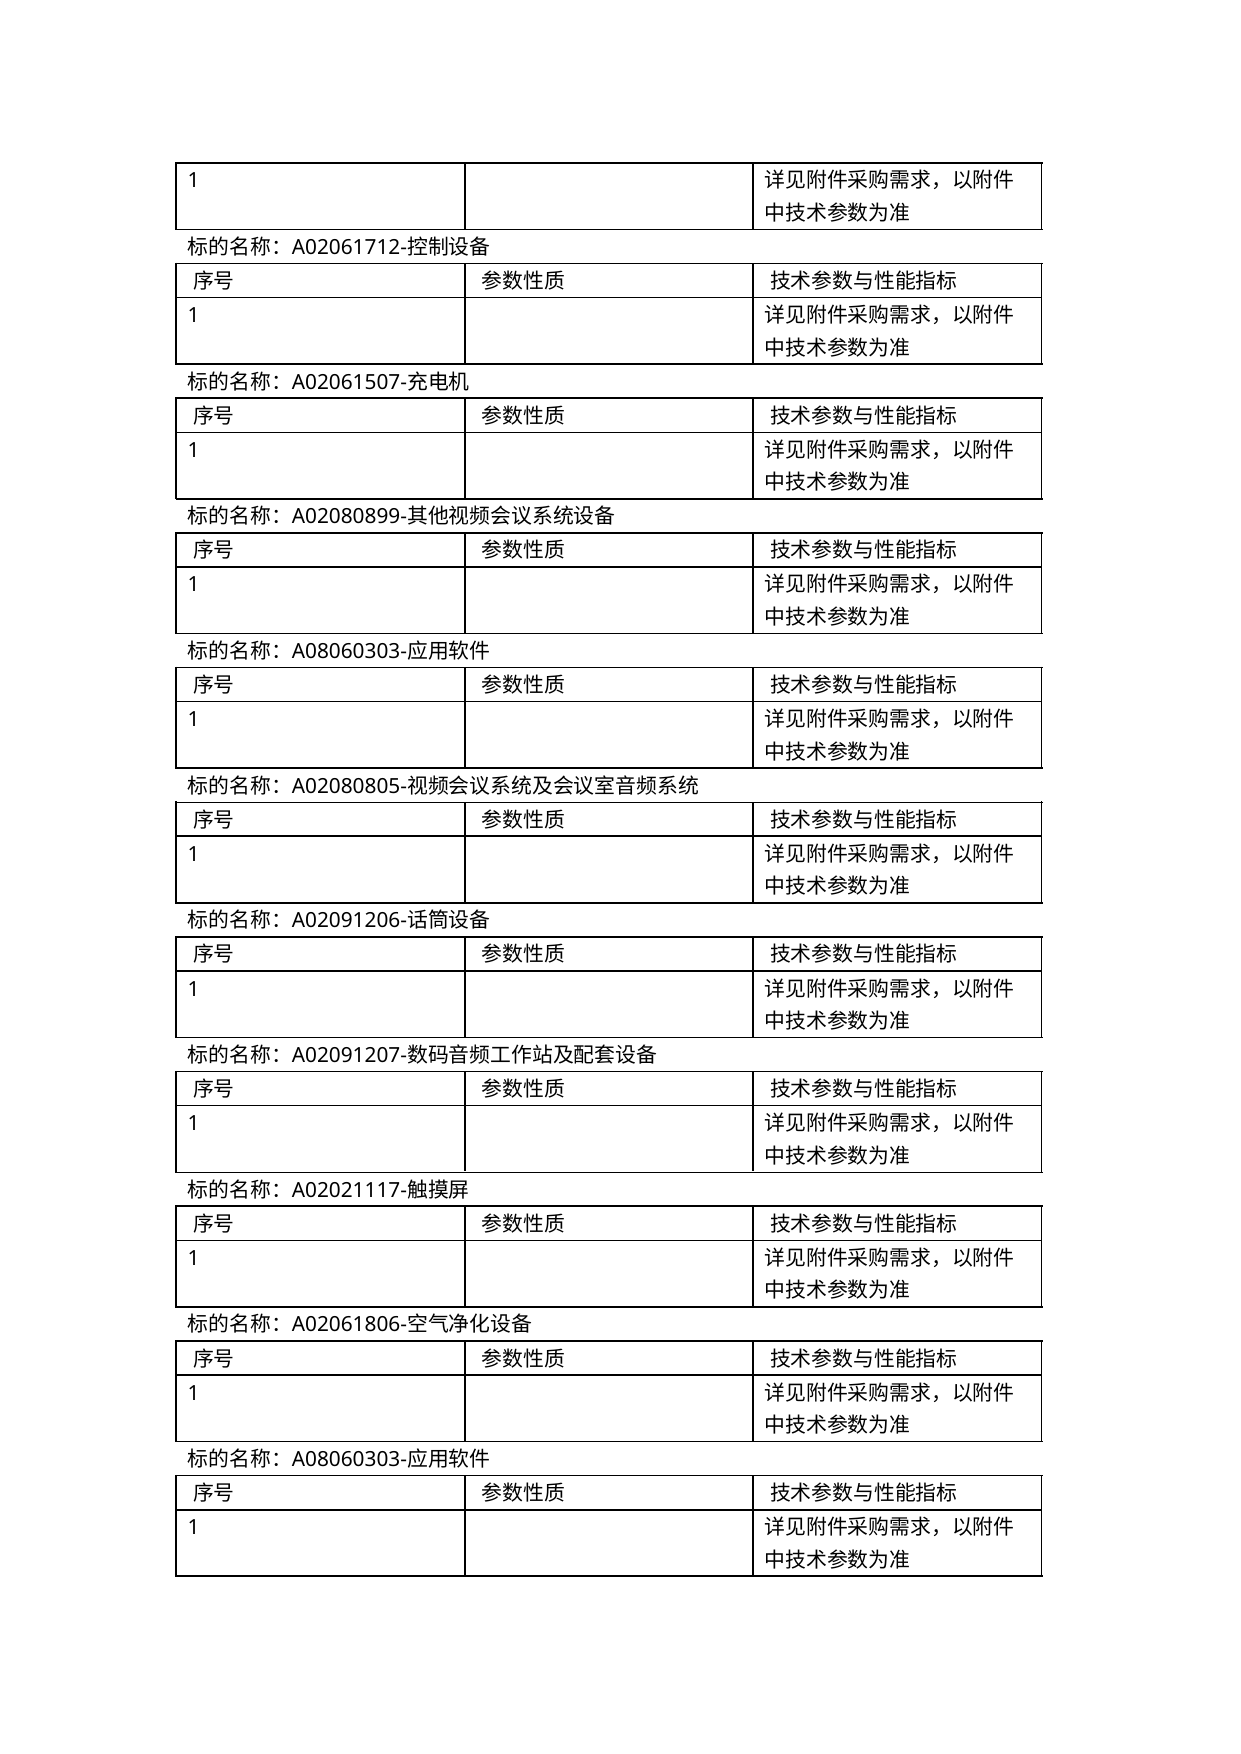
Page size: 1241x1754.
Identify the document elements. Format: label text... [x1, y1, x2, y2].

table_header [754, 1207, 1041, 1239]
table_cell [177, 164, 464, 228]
text 标的名称：A02021117-触摸屏 [187, 1173, 1053, 1205]
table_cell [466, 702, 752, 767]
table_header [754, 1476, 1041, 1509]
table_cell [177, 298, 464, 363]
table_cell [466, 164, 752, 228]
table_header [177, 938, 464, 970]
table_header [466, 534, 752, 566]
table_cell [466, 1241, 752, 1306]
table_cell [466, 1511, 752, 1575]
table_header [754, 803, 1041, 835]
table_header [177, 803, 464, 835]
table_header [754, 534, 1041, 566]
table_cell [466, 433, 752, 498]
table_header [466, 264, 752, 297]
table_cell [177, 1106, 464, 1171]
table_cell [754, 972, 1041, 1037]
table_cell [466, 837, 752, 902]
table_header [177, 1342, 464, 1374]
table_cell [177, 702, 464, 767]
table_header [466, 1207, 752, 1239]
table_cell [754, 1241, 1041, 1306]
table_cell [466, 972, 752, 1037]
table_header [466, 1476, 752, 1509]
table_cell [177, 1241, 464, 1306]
text 标的名称：A02061507-充电机 [187, 365, 1053, 397]
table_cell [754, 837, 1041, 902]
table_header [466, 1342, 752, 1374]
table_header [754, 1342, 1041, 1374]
text 标的名称：A08060303-应用软件 [187, 634, 1053, 667]
text 标的名称：A08060303-应用软件 [187, 1442, 1053, 1475]
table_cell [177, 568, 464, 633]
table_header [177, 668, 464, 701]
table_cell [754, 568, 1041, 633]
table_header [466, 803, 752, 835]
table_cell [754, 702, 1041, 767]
text 标的名称：A02061806-空气净化设备 [187, 1308, 1053, 1340]
text 标的名称：A02091206-话筒设备 [187, 903, 1053, 936]
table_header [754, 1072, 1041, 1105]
text 标的名称：A02091207-数码音频工作站及配套设备 [187, 1038, 1053, 1071]
text 标的名称：A02080805-视频会议系统及会议室音频系统 [187, 769, 1053, 801]
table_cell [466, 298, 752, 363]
text 标的名称：A02080899-其他视频会议系统设备 [187, 499, 1053, 532]
text 标的名称：A02061712-控制设备 [187, 230, 1053, 263]
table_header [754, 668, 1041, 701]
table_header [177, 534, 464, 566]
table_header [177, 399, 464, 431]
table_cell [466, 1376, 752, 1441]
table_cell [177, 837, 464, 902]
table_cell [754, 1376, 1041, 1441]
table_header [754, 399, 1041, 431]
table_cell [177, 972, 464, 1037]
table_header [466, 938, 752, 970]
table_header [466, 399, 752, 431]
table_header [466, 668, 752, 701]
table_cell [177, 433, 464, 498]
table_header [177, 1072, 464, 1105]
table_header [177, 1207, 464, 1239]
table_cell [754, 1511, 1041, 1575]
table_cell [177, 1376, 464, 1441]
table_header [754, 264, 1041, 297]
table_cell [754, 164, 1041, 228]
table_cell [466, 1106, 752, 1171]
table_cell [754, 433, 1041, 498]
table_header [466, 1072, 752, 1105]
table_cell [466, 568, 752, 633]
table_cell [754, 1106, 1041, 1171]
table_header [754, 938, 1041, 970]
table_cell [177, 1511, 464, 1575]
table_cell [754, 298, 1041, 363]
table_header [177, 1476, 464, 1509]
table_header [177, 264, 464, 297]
